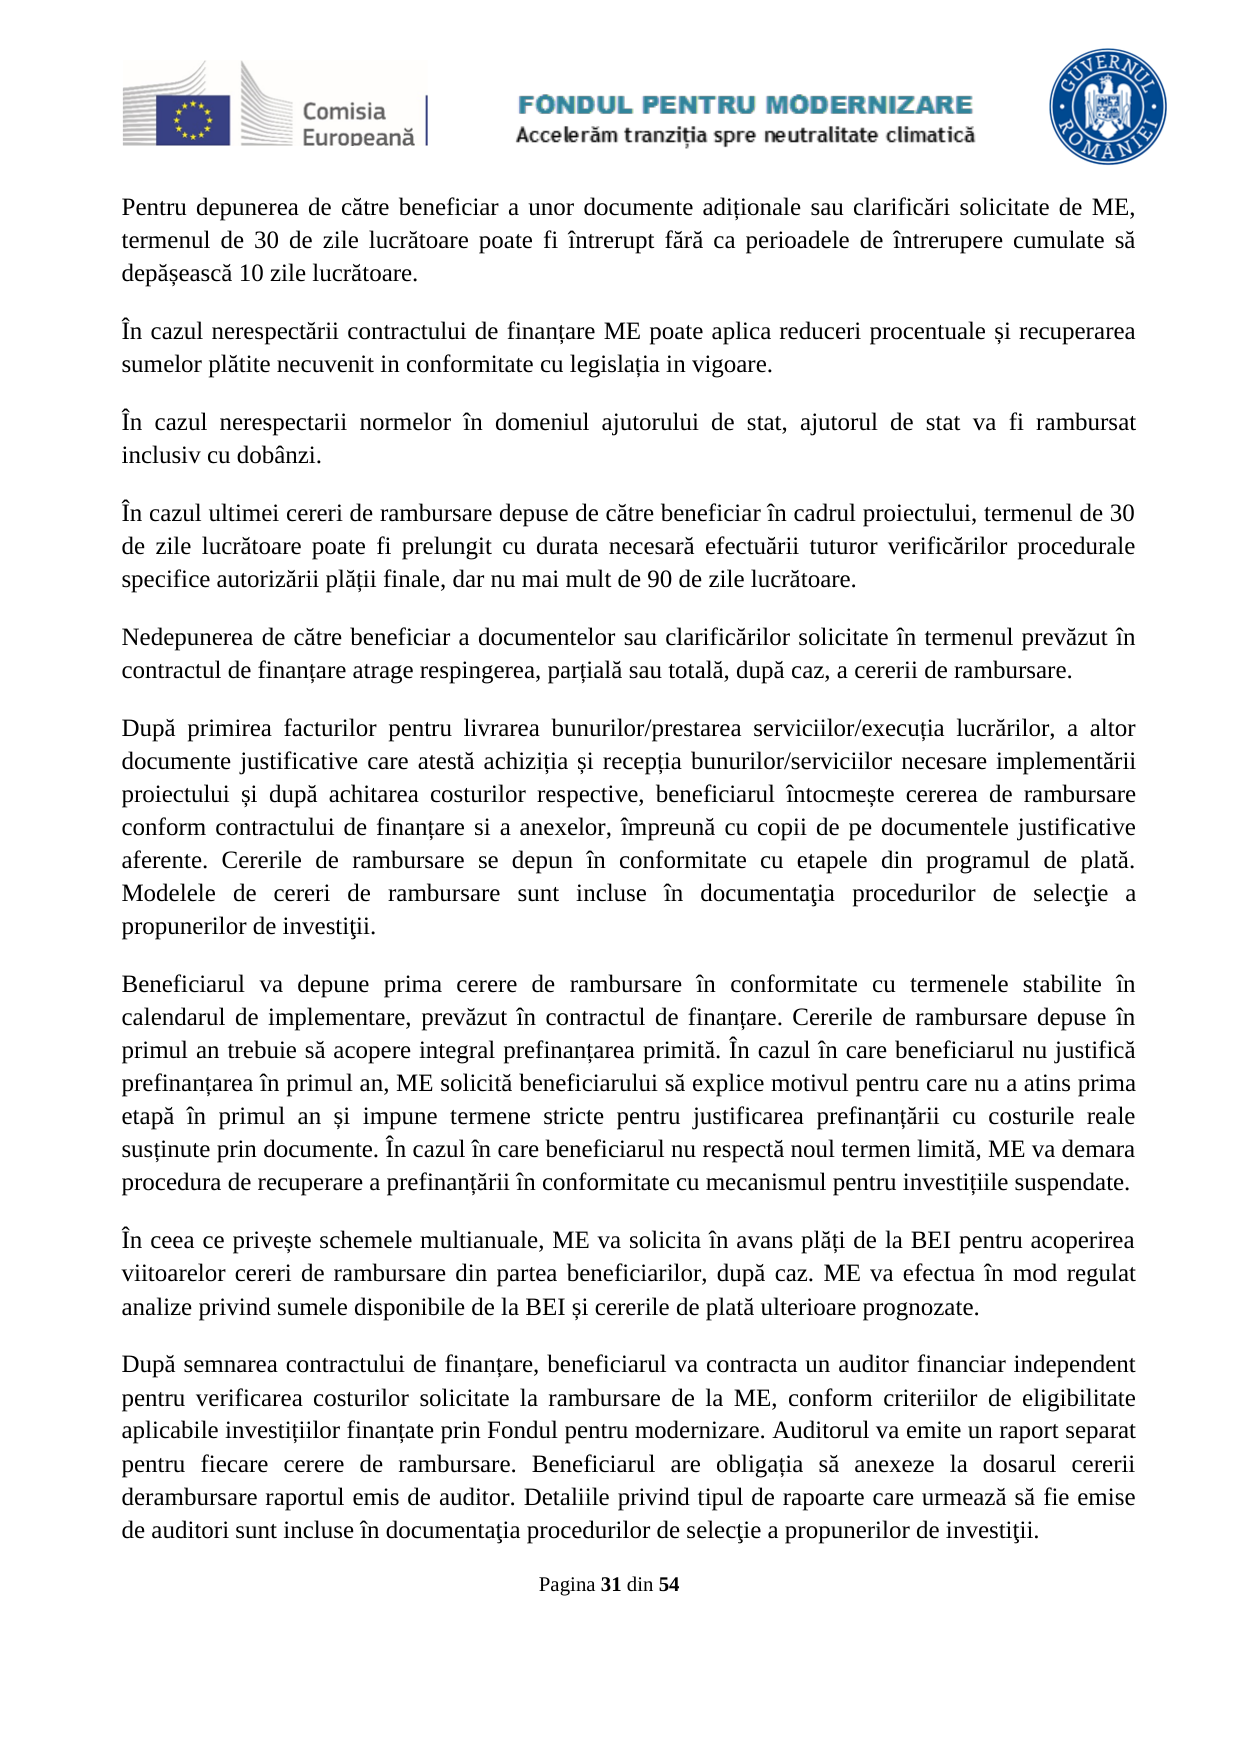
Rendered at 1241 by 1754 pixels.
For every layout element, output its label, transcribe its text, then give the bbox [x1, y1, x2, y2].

text Nedepunerea de către beneficiar a documentelor sau clarificărilor solicitate în termenul prevăzut în contractul de finanțare atrage respingerea, parțială sau totală, după caz, a cererii de rambursare. [121, 622, 1137, 684]
text Beneficiarul va depune prima cerere de rambursare în conformitate cu termenele stabilite în calendarul de implementare, prevăzut în contractul de finanțare. Cererile de rambursare depuse în primul an trebuie să acopere integral prefinanțarea primită. În cazul în care beneficiarul nu justifică prefinanțarea în primul an, ME solicită beneficiarului să explice motivul pentru care nu a atins prima etapă în primul an și impune termene stricte pentru justificarea prefinanțării cu costurile reale susținute prin documente. În cazul în care beneficiarul nu respectă noul termen limită, ME va demara procedura de recuperare a prefinanțării în conformitate cu mecanismul pentru investițiile suspendate. [121, 969, 1137, 1196]
text După primirea facturilor pentru livrarea bunurilor/prestarea serviciilor/execuția lucrărilor, a altor documente justificative care atestă achiziția și recepția bunurilor/serviciilor necesare implementării proiectului și după achitarea costurilor respective, beneficiarul întocmește cererea de rambursare conform contractului de finanțare si a anexelor, împreună cu copii de pe documentele justificative aferente. Cererile de rambursare se depun în conformitate cu etapele din programul de plată. Modelele de cereri de rambursare sunt incluse în documentaţia procedurilor de selecţie a propunerilor de investiţii. [121, 713, 1137, 940]
text În ceea ce privește schemele multianuale, ME va solicita în avans plăți de la BEI pentru acoperirea viitoarelor cereri de rambursare din partea beneficiarilor, după caz. ME va efectua în mod regulat analize privind sumele disponibile de la BEI și cererile de plată ulterioare prognozate. [121, 1226, 1137, 1320]
text După semnarea contractului de finanțare, beneficiarul va contracta un auditor financiar independent pentru verificarea costurilor solicitate la rambursare de la ME, conform criteriilor de eligibilitate aplicabile investițiilor finanțate prin Fondul pentru modernizare. Auditorul va emite un raport separat pentru fiecare cerere de rambursare. Beneficiarul are obligația să anexeze la dosarul cererii derambursare raportul emis de auditor. Detaliile privind tipul de rapoarte care urmează să fie emise de auditori sunt incluse în documentaţia procedurilor de selecţie a propunerilor de investiţii. [121, 1349, 1137, 1543]
picture [493, 79, 999, 163]
picture [121, 60, 428, 145]
picture [1048, 48, 1168, 166]
text În cazul nerespectarii normelor în domeniul ajutorului de stat, ajutorul de stat va fi rambursat inclusiv cu dobânzi. [121, 407, 1137, 469]
text Pentru depunerea de către beneficiar a unor documente adiționale sau clarificări solicitate de ME, termenul de 30 de zile lucrătoare poate fi întrerupt fără ca perioadele de întrerupere cumulate să depășească 10 zile lucrătoare. [121, 192, 1137, 287]
text În cazul ultimei cereri de rambursare depuse de către beneficiar în cadrul proiectului, termenul de 30 de zile lucrătoare poate fi prelungit cu durata necesară efectuării tuturor verificărilor procedurale specifice autorizării plății finale, dar nu mai mult de 90 de zile lucrătoare. [121, 498, 1137, 593]
text În cazul nerespectării contractului de finanțare ME poate aplica reduceri procentuale și recuperarea sumelor plătite necuvenit in conformitate cu legislația in vigoare. [121, 316, 1137, 378]
